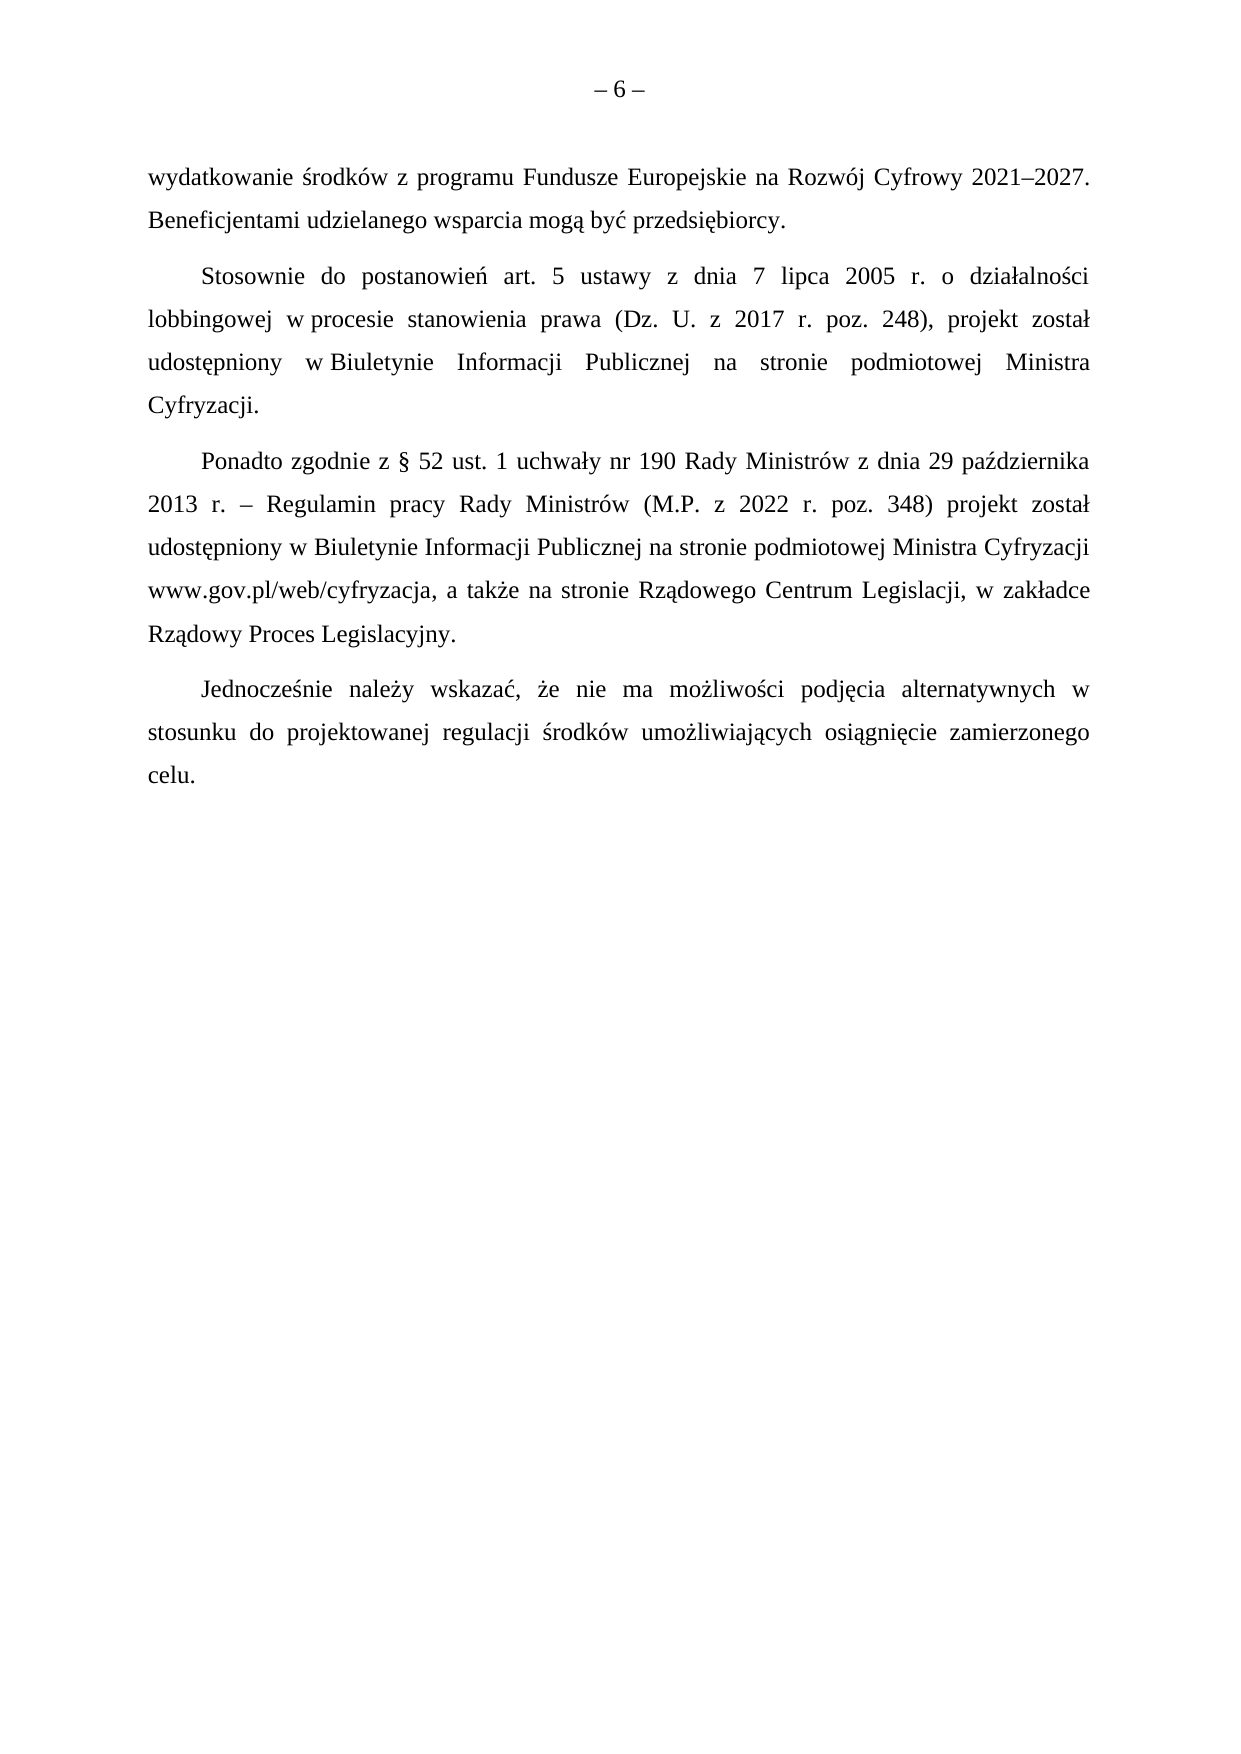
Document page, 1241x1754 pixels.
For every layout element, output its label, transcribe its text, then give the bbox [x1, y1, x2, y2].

text Jednocześnie należy wskazać, że nie ma możliwości podjęcia alternatywnych w stosunku do projektowanej regulacji środków umożliwiających osiągnięcie zamierzonego celu. [148, 674, 1091, 789]
text Ponadto zgodnie z § 52 ust. 1 uchwały nr 190 Rady Ministrów z dnia 29 października 2013 r. – Regulamin pracy Rady Ministrów (M.P. z 2022 r. poz. 348) projekt został udostępniony w Biuletynie Informacji Publicznej na stronie podmiotowej Ministra Cyfryzacji www.gov.pl/web/cyfryzacja, a także na stronie Rządowego Centrum Legislacji, w zakładce Rządowy Proces Legislacyjny. [148, 446, 1091, 647]
text Stosownie do postanowień art. 5 ustawy z dnia 7 lipca 2005 r. o działalności lobbingowej w procesie stanowienia prawa (Dz. U. z 2017 r. poz. 248), projekt został udostępniony w Biuletynie Informacji Publicznej na stronie podmiotowej Ministra Cyfryzacji. [148, 261, 1091, 419]
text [148, 162, 1091, 234]
